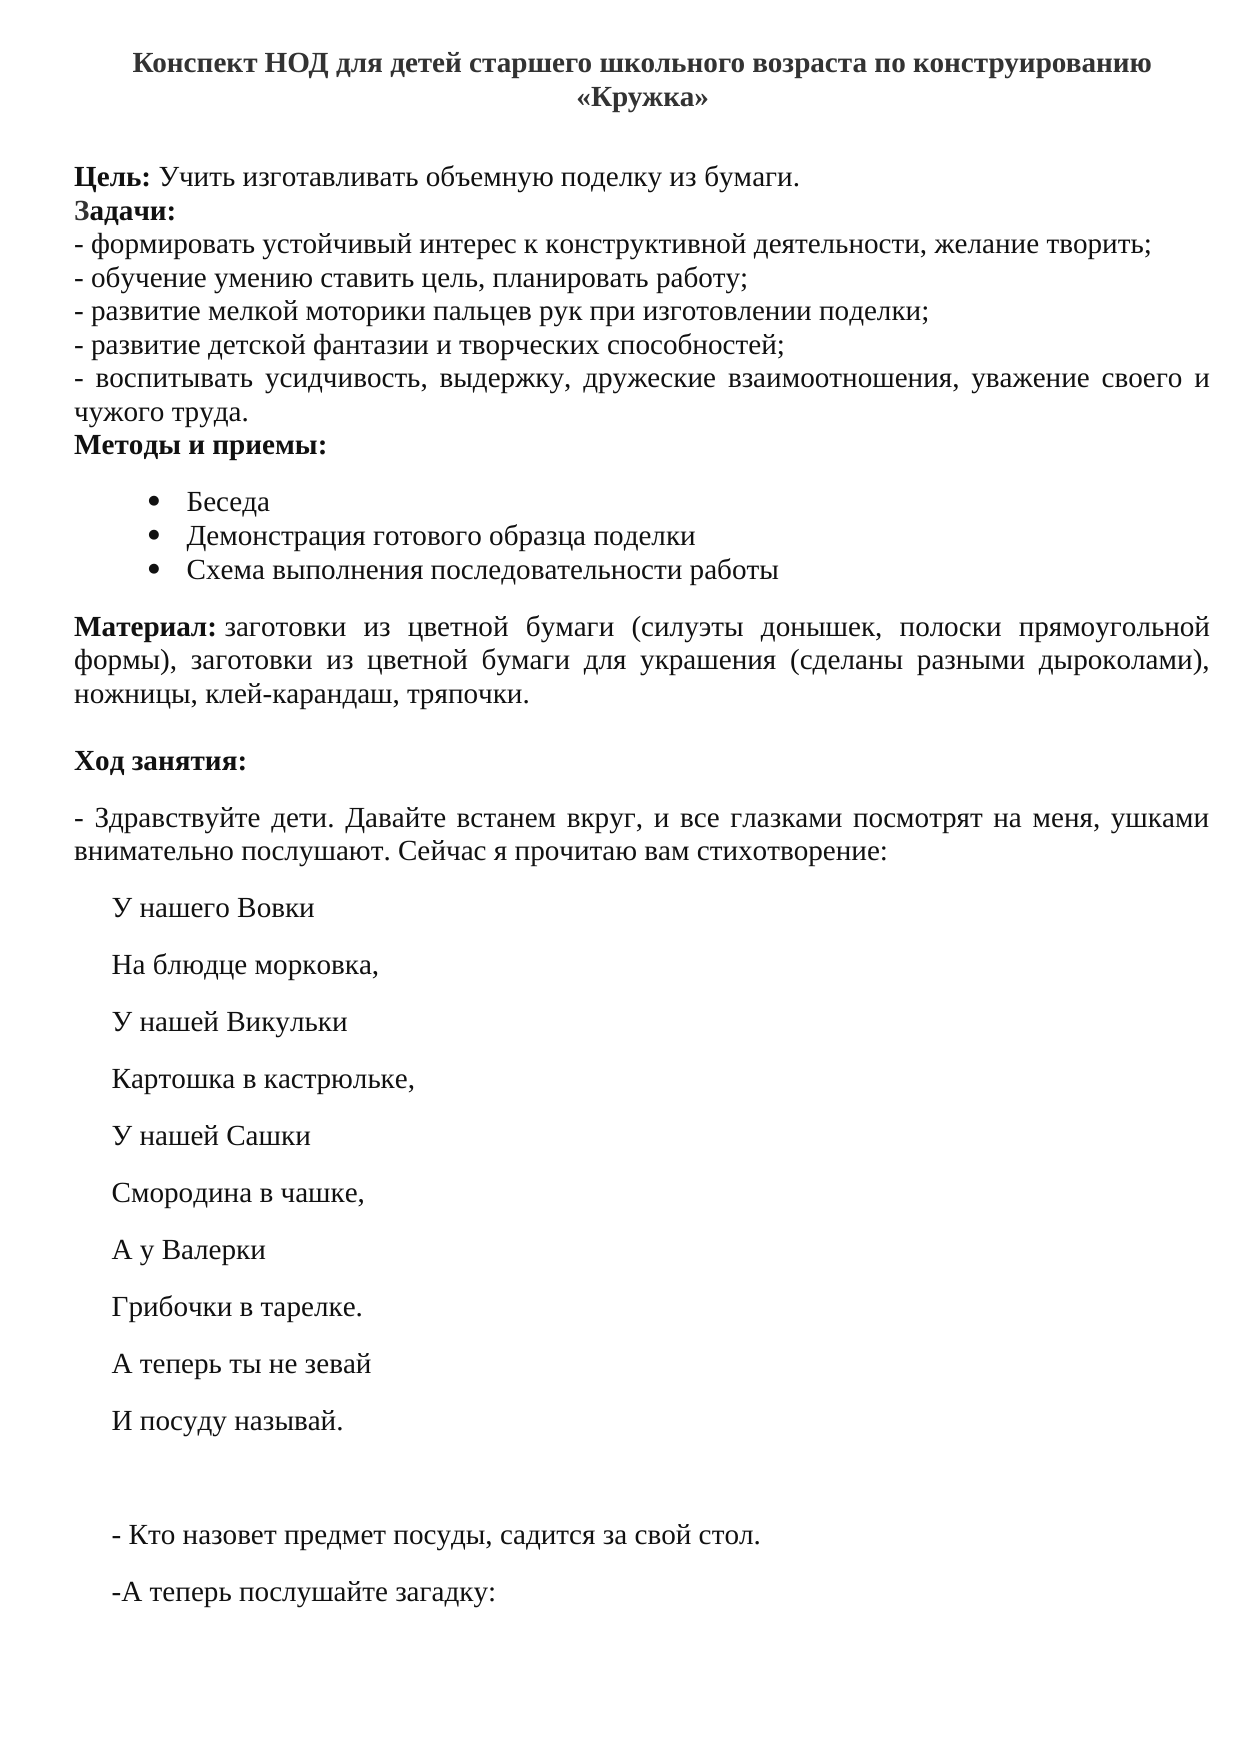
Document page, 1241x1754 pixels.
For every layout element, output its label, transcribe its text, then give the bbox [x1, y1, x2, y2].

text - обучение умению ставить цель, планировать работу; [74, 260, 1211, 293]
text У нашей Сашки [74, 1118, 1211, 1152]
text - воспитывать усидчивость, выдержку, дружеские взаимоотношения, уважение своего и чужого труда. [74, 360, 1211, 427]
list Схема выполнения последовательности работы [149, 552, 1211, 585]
text Грибочки в тарелке. [74, 1289, 1211, 1323]
text Смородина в чашке, [74, 1175, 1211, 1209]
text У нашей Викульки [74, 1004, 1211, 1038]
text - формировать устойчивый интерес к конструктивной деятельности, желание творить; [74, 226, 1211, 260]
text - развитие мелкой моторики пальцев рук при изготовлении поделки; [74, 293, 1211, 327]
text И посуду называй. [74, 1403, 1211, 1437]
list Демонстрация готового образца поделки [149, 518, 1211, 552]
text Картошка в кастрюльке, [74, 1061, 1211, 1095]
text А теперь ты не зевай [74, 1346, 1211, 1380]
text -А теперь послушайте загадку: [74, 1574, 1211, 1608]
list Беседа [149, 484, 1211, 518]
text Конспект НОД для детей старшего школьного возраста по конструированию «Кружка» [74, 45, 1211, 112]
text Задачи: [74, 193, 1211, 226]
text У нашего Вовки [74, 891, 1211, 924]
text Материал: заготовки из цветной бумаги (силуэты донышек, полоски прямоугольной формы), заготовки из цветной бумаги для украшения (сделаны разными дыроколами), ножницы, клей-карандаш, тряпочки. [74, 609, 1211, 709]
text Цель: Учить изготавливать объемную поделку из бумаги. [74, 159, 1211, 193]
text На блюдце морковка, [74, 947, 1211, 981]
text - Здравствуйте дети. Давайте встанем вкруг, и все глазками посмотрят на меня, ушками внимательно послушают. Сейчас я прочитаю вам стихотворение: [74, 800, 1211, 867]
text Ход занятия: [74, 743, 1211, 777]
text - развитие детской фантазии и творческих способностей; [74, 327, 1211, 360]
text А у Валерки [74, 1232, 1211, 1266]
text Методы и приемы: [74, 427, 1211, 461]
text - Кто назовет предмет посуды, садится за свой стол. [74, 1517, 1211, 1551]
